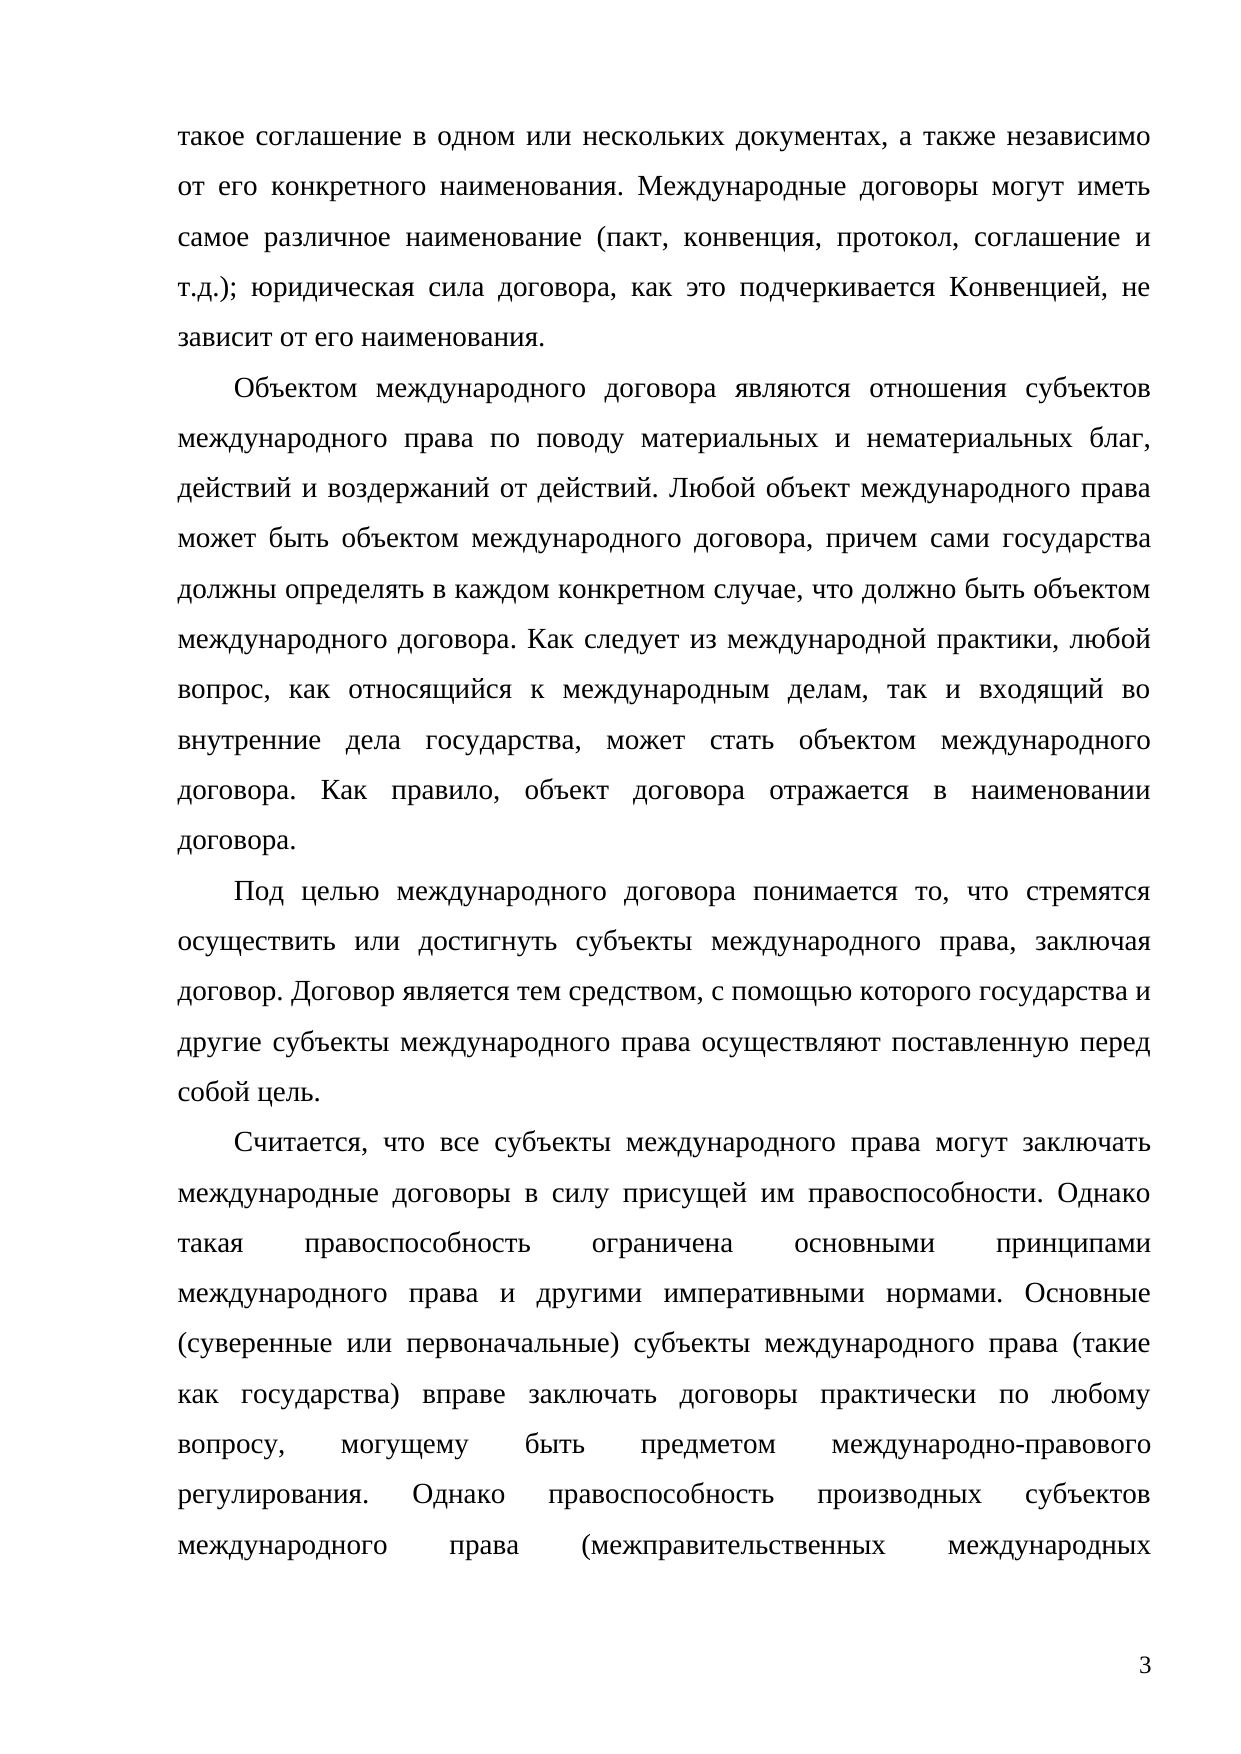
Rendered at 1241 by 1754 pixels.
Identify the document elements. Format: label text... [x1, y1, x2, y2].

text Объектом международного договора являются отношения субъектов международного права по поводу материальных и нематериальных благ, действий и воздержаний от действий. Любой объект международного права может быть объектом международного договора, причем сами государства должны определять в каждом конкретном случае, что должно быть объектом международного договора. Как следует из международной практики, любой вопрос, как относящийся к международным делам, так и входящий во внутренние дела государства, может стать объектом международного договора. Как правило, объект договора отражается в наименовании договора. [177, 370, 1152, 856]
text Под целью международного договора понимается то, что стремятся осуществить или достигнуть субъекты международного права, заключая договор. Договор является тем средством, с помощью которого государства и другие субъекты международного права осуществляют поставленную перед собой цель. [177, 873, 1152, 1108]
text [177, 118, 1152, 353]
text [177, 1124, 1152, 1560]
